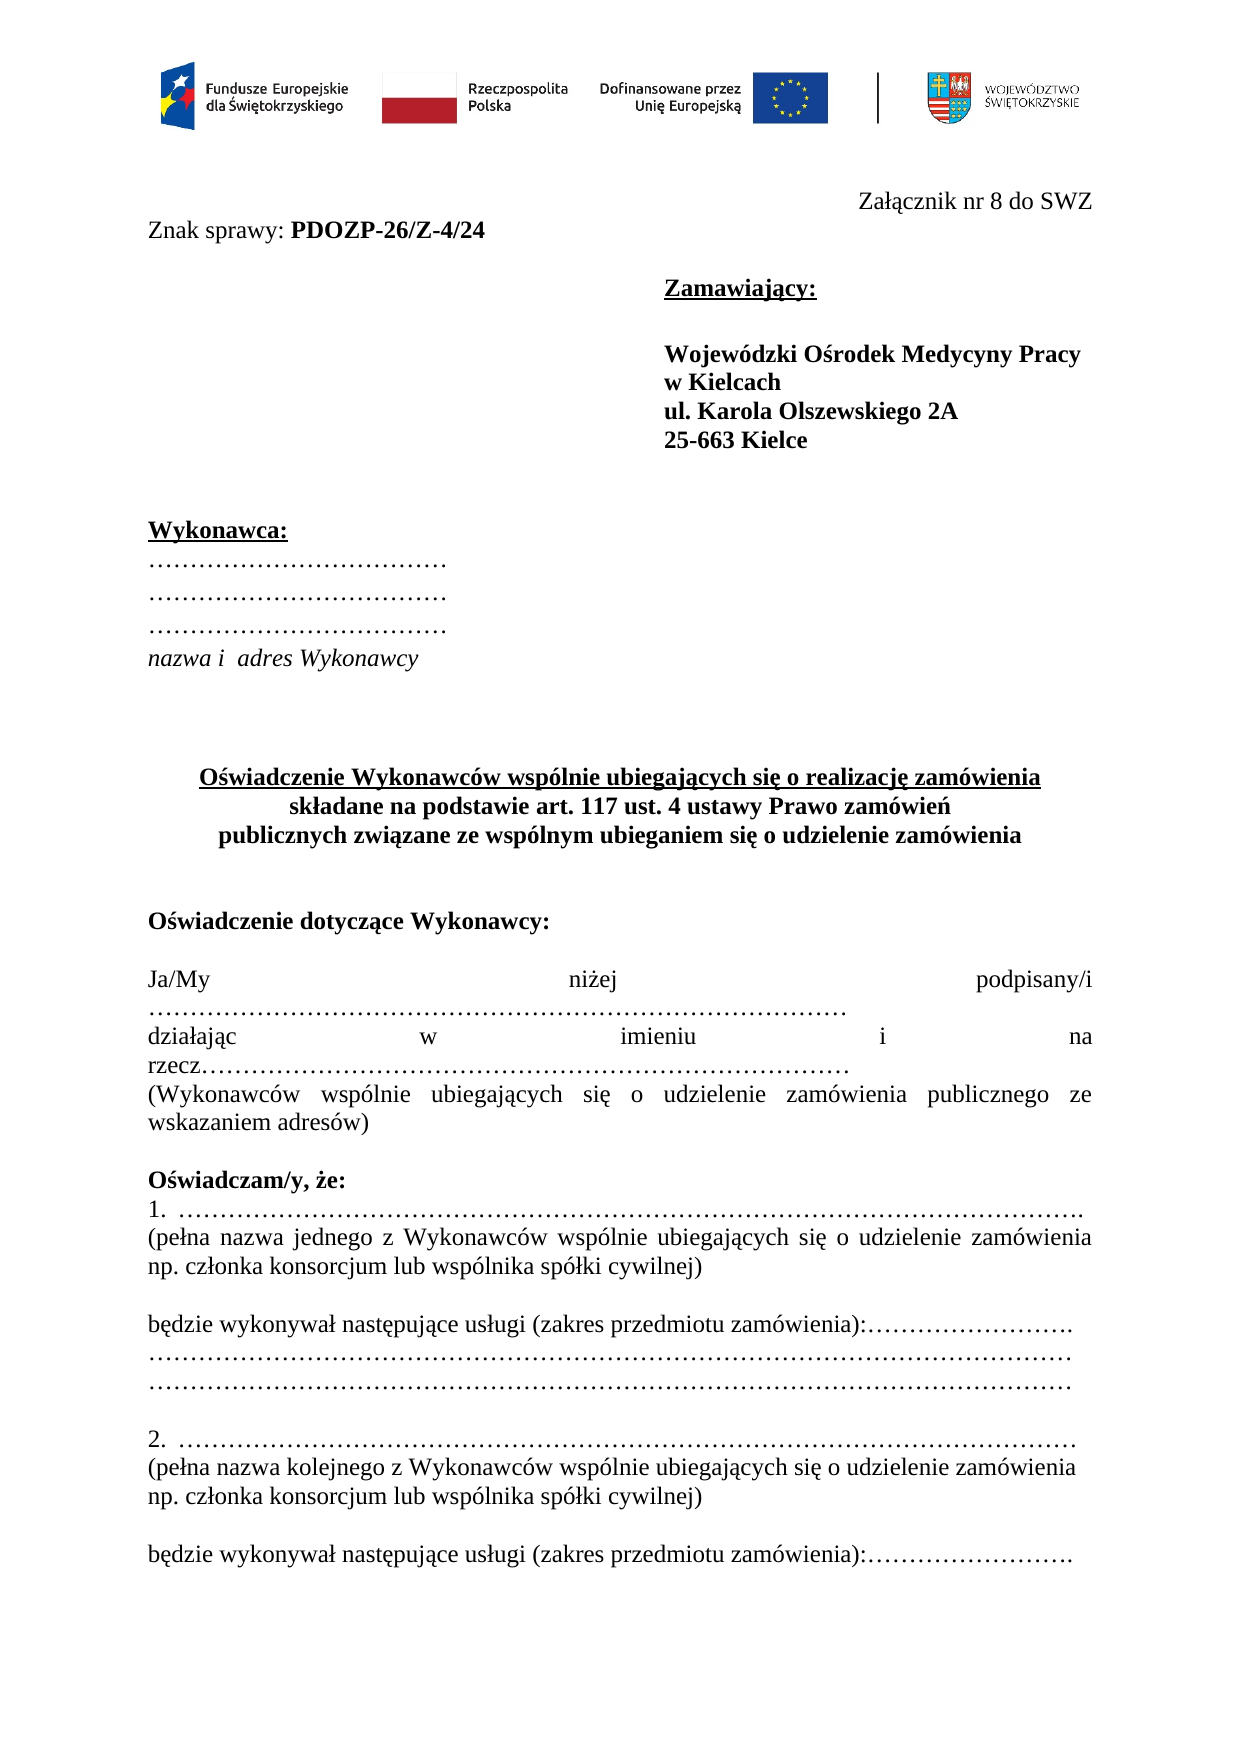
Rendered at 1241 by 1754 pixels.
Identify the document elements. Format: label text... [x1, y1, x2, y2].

text ul. Karola Olszewskiego 2A [590, 396, 1093, 425]
text (pełna nazwa jednego z Wykonawców wspólnie ubiegających się o udzielenie zamówienia np. członka konsorcjum lub wspólnika spółki cywilnej) [148, 1222, 1093, 1280]
text 25-663 Kielce [590, 425, 1093, 454]
text Wykonawca: [148, 515, 1093, 544]
text Zamawiający: [590, 273, 1093, 301]
text ……………………………………………………………………………………………… [148, 544, 472, 639]
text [148, 1452, 1093, 1510]
text (Wykonawców wspólnie ubiegających się o udzielenie zamówienia publicznego ze wskazaniem adresów) [148, 1079, 1093, 1136]
text publicznych związane ze wspólnym ubieganiem się o udzielenie zamówienia [148, 820, 1093, 849]
text ………………………………………………………………………………………………… [148, 1337, 1093, 1366]
text Załącznik nr 8 do SWZ [148, 186, 1093, 215]
text Znak sprawy: PDOZP-26/Z-4/24 [148, 215, 1093, 244]
text nazwa i adres Wykonawcy [148, 643, 1093, 672]
text będzie wykonywał następujące usługi (zakres przedmiotu zamówienia):……………………. [148, 1309, 1093, 1337]
text składane na podstawie art. 117 ust. 4 ustawy Prawo zamówień [148, 791, 1093, 820]
text będzie wykonywał następujące usługi (zakres przedmiotu zamówienia):……………………. [148, 1539, 1093, 1567]
text Oświadczam/y, że: [148, 1165, 1093, 1194]
text Oświadczenie Wykonawców wspólnie ubiegających się o realizację zamówienia [148, 762, 1093, 791]
list ……………………………………………………………………………………………… [148, 1424, 1093, 1452]
text ………………………………………………………………………………………………… [148, 1366, 1093, 1395]
text działając w imieniu i na rzecz…………………………………………………………………… [148, 1021, 1093, 1079]
list ………………………………………………………………………………………………. [148, 1194, 1093, 1222]
text Wojewódzki Ośrodek Medycyny Pracy w Kielcach [664, 339, 1093, 396]
picture [147, 59, 1092, 133]
text Oświadczenie dotyczące Wykonawcy: [148, 906, 1093, 935]
text Ja/My niżej podpisany/i ………………………………………………………………………… [148, 964, 1093, 1021]
